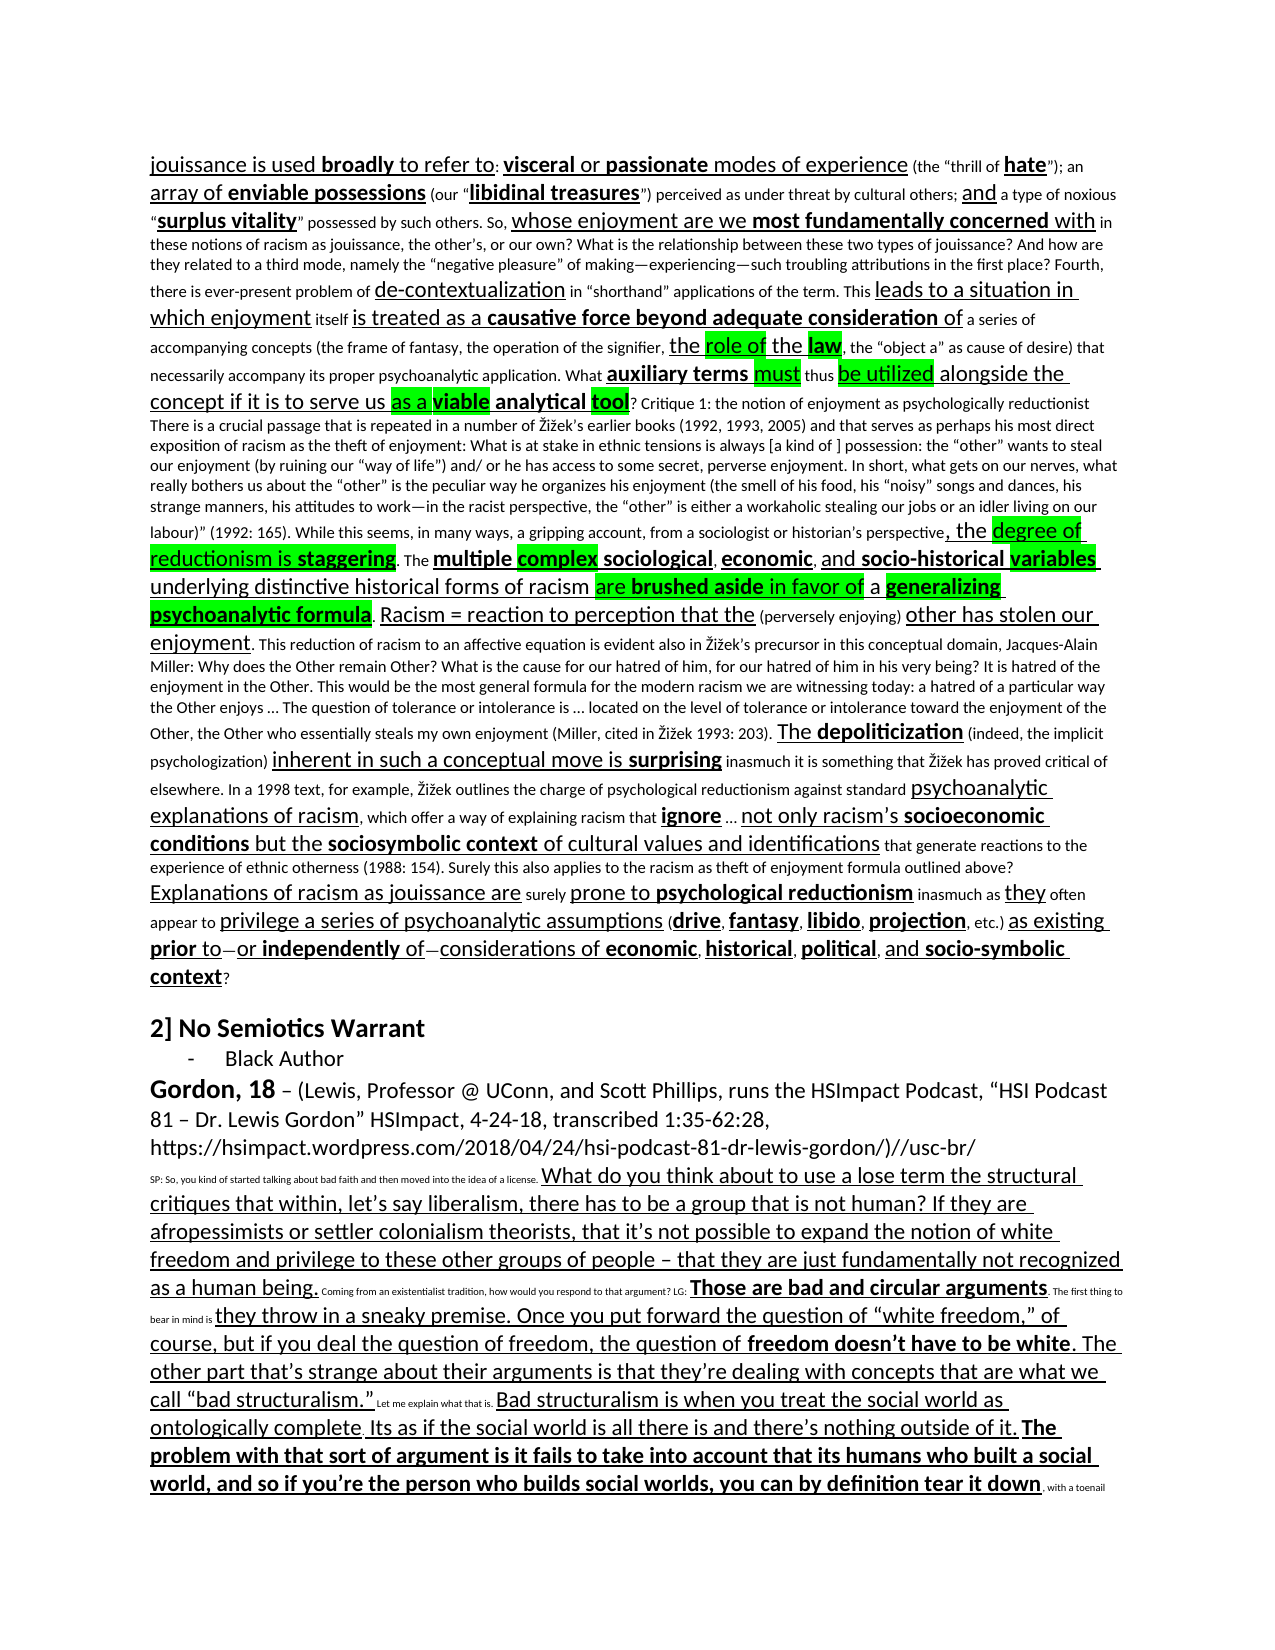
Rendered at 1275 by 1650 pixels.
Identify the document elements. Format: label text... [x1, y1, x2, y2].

list Black Author [187, 1044, 1125, 1072]
subtitle 2] No Semiotics Warrant [150, 1011, 1125, 1044]
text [150, 150, 1125, 990]
text Gordon, 18 – (Lewis, Professor @ UConn, and Scott Phillips, runs the HSImpact Podcast, “HSI Podcast 81 – Dr. Lewis Gordon” HSImpact, 4-24-18, transcribed 1:35-62:28, https://hsimpact.wordpress.com/2018/04/24/hsi-podcast-81-dr-lewis-gordon/)//usc-br/ [150, 1072, 1125, 1161]
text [150, 1161, 1125, 1497]
